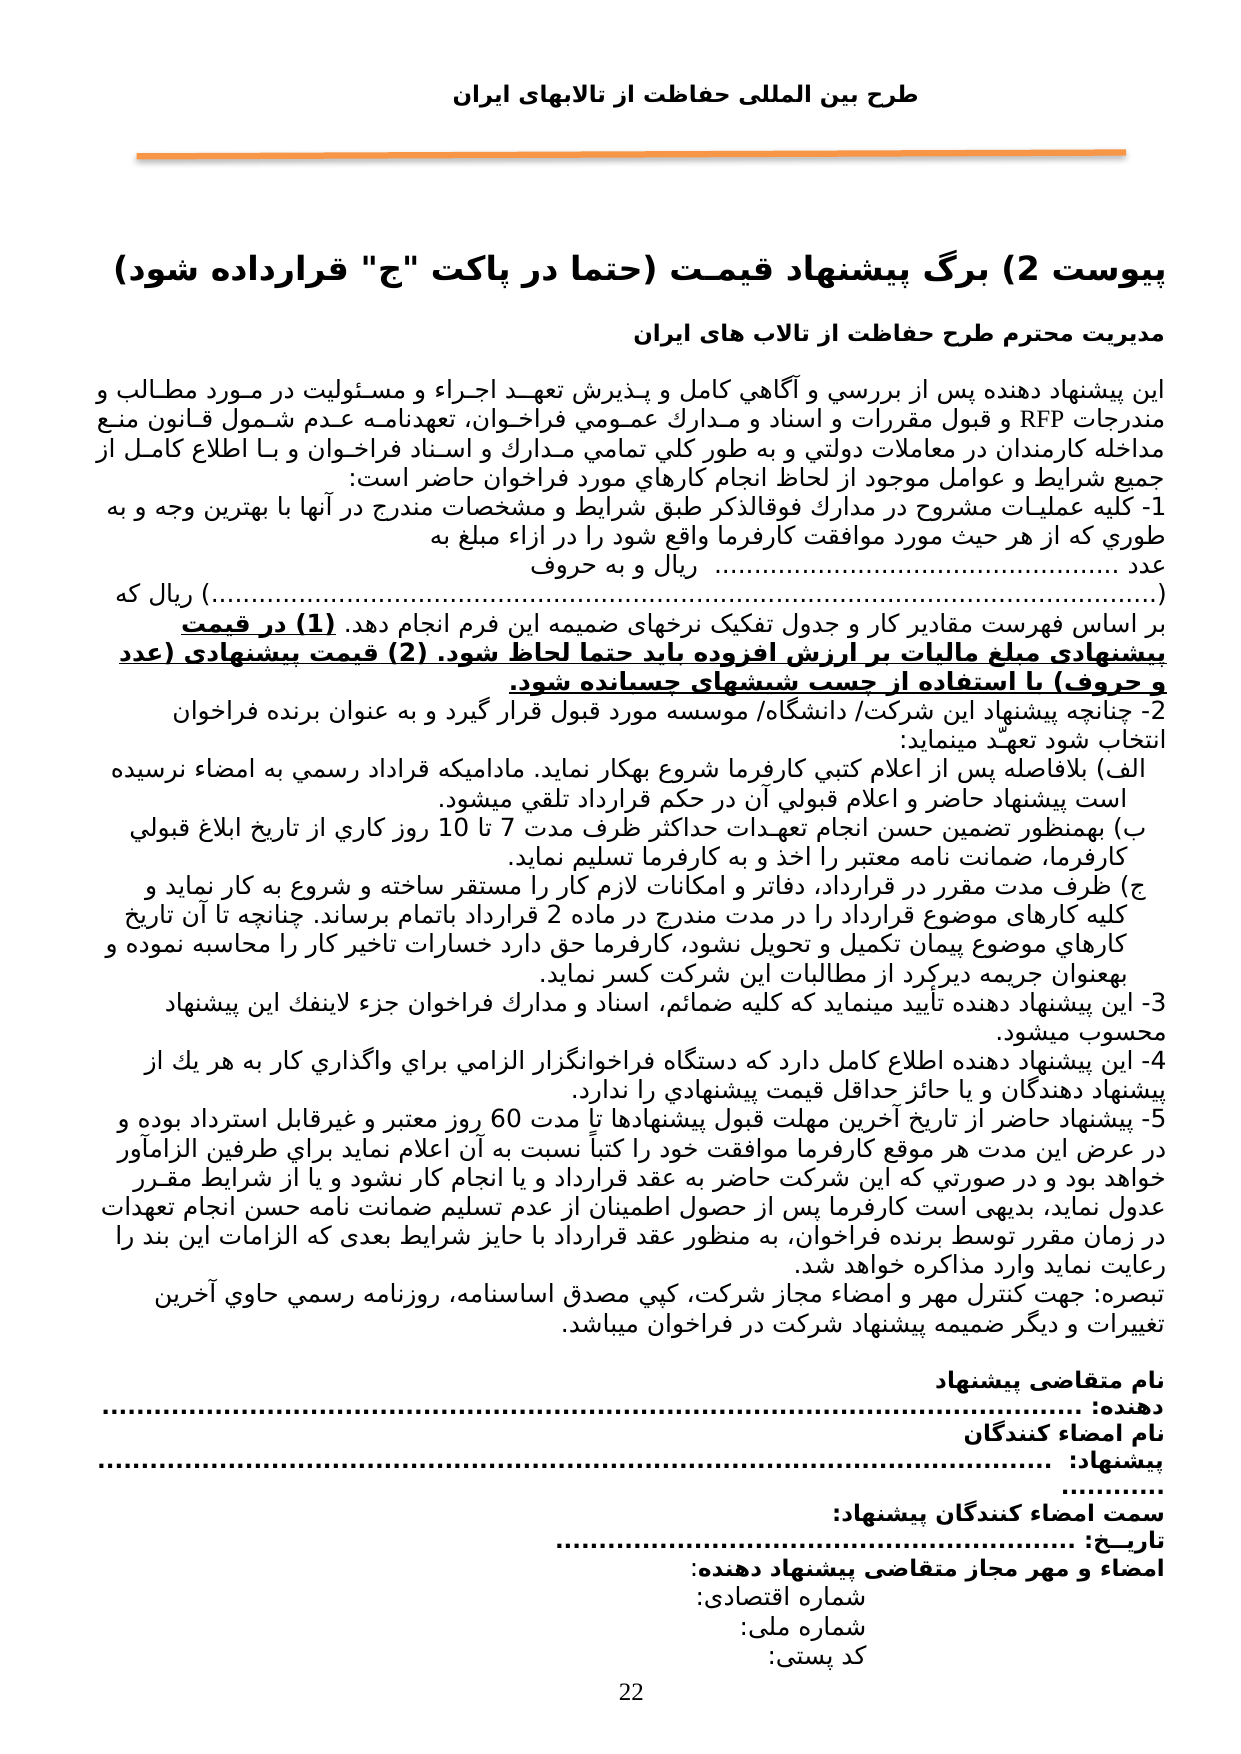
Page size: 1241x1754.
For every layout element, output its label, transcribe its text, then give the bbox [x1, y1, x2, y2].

text تاريــخ: ............................................................ [96, 1527, 1165, 1553]
text ج) ظرف مدت مقرر در قرارداد، دفاتر و امکانات لازم كار را مستقر ساخته و شروع به کار نماید و کلیه کارهای موضوع قرارداد را در مدت مندرج در ماده 2 قرارداد باتمام برساند. چنانچه تا آن تاريخ كارهاي موضوع پيمان تكميل و تحويل نشود، کارفرما حق دارد خسارات تاخير كار را محاسبه نموده و بهعنوان جريمه ديركرد از مطالبات اين شركت كسر نمايد. [96, 871, 1146, 988]
text نام امضاء كنندگان پيشنهاد: .......................................................................................................................... [96, 1420, 1165, 1500]
text نام متقاضی پيشنهاد دهنده: ................................................................................................................. [96, 1367, 1165, 1420]
table_cell کد پستی: [96, 1641, 879, 1670]
text ب) بهمنظور تضمين حسن انجام تعهـدات حداكثر ظرف مدت 7 تا 10 روز كاري از تاريخ ابلاغ قبولي کارفرما، ضمانت نامه معتبر را اخذ و به کارفرما تسليم نمايد. [96, 813, 1146, 871]
text 4- اين پیشنهاد دهنده اطلاع كامل دارد كه دستگاه فراخوانگزار الزامي براي واگذاري كار به هر يك از پيشنهاد دهندگان و يا حائز حداقل قيمت پيشنهادي را ندارد. [96, 1046, 1167, 1105]
text 2- چنانچه پيشنهاد اين شركت/ دانشگاه/ موسسه مورد قبول قرار گيرد و به عنوان برنده فراخوان انتخاب شود تعهـّد مينمايد: [96, 696, 1167, 755]
text تبصره: جهت كنترل مهر و امضاء مجاز شركت، كپي مصدق اساسنامه، روزنامه رسمي حاوي آخرين تغييرات و ديگر ضميمه پيشنهاد شركت در فراخوان ميباشد. [96, 1280, 1165, 1338]
text اين پیشنهاد دهنده پس از بررسي و آگاهي كامل و پذيرش تعهـد اجراء و مسئوليت در مورد مطالب و مندرجات RFP و قبول مقررات و اسناد و مدارك عمومي فراخوان، تعهدنامه عدم شمول قانون منع مداخله كارمندان در معاملات دولتي و به طور كلي تمامي مدارك و اسناد فراخوان و با اطلاع كامل از جميع شرايط و عوامل موجود از لحاظ انجام كارهاي مورد فراخوان حاضر است: [96, 375, 1165, 492]
table_cell شماره ملی: [96, 1612, 879, 1641]
subtitle پیوست 2) برگ پيشنهاد قيمـت (حتما در پاکت "ج" قرارداده شود) [96, 249, 1167, 288]
text مدیریت محترم طرح حفاظت از تالاب های ایران [96, 320, 1167, 347]
text سمت امضاء كنندگان پيشنهاد: [96, 1500, 1165, 1527]
table_header شماره اقتصادی: [96, 1583, 879, 1612]
text 5- پيشنهاد حاضر از تاريخ آخرين مهلت قبول پيشنهادها تا مدت 60 روز معتبر و غيرقابل استرداد بوده و در عرض اين مدت هر موقع كارفرما موافقت خود را كتباً نسبت به آن اعلام نمايد براي طرفين الزامآور خواهد بود و در صورتي كه اين شركت حاضر به عقد قرارداد و يا انجام كار نشود و يا از شرايط مقـرر عدول نمايد، بدیهی است کارفرما پس از حصول اطمینان از عدم تسلیم ضمانت نامه حسن انجام تعهدات در زمان مقرر توسط برنده فراخوان، به منظور عقد قرارداد با حایز شرایط بعدی که الزامات این بند را رعایت نماید وارد مذاکره خواهد شد. [96, 1105, 1167, 1280]
text امضاء و مهر مجاز متقاضی پیشنهاد دهنده: [96, 1553, 1165, 1583]
text 3- اين پیشنهاد دهنده تأييد مينمايد كه كليه ضمائم، ‌اسناد و مدارك فراخوان جزء لاينفك اين پيشنهاد محسوب ميشود. [96, 988, 1167, 1046]
text الف) بلافاصله پس از اعلام كتبي کارفرما شروع بهكار نمايد. ماداميكه قراداد رسمي به امضاء نرسيده است پيشنهاد حاضر و اعلام قبولي آن در حكم قرارداد تلقي ميشود. [96, 755, 1146, 813]
text 1- كليه عمليـات مشروح در مدارك فوقالذكر طبق شرايط و مشخصات مندرج در آنها با بهترين وجه و به طوري كه از هر حيث مورد موافقت کارفرما واقع شود را در ازاء مبلغ به عدد ................................................... ريال و به حروف (.......................................................................................................................) ريال كه بر اساس فهرست مقادير كار و جدول تفکیک نرخهای ضمیمه این فرم انجام دهد. (1) در قیمت پیشنهادی مبلغ مالیات بر ارزش افزوده باید حتما لحاظ شود. (2) قیمت پیشنهادی (عدد و حروف) با استفاده از چسب شیشهای چسبانده شود. [96, 492, 1167, 696]
